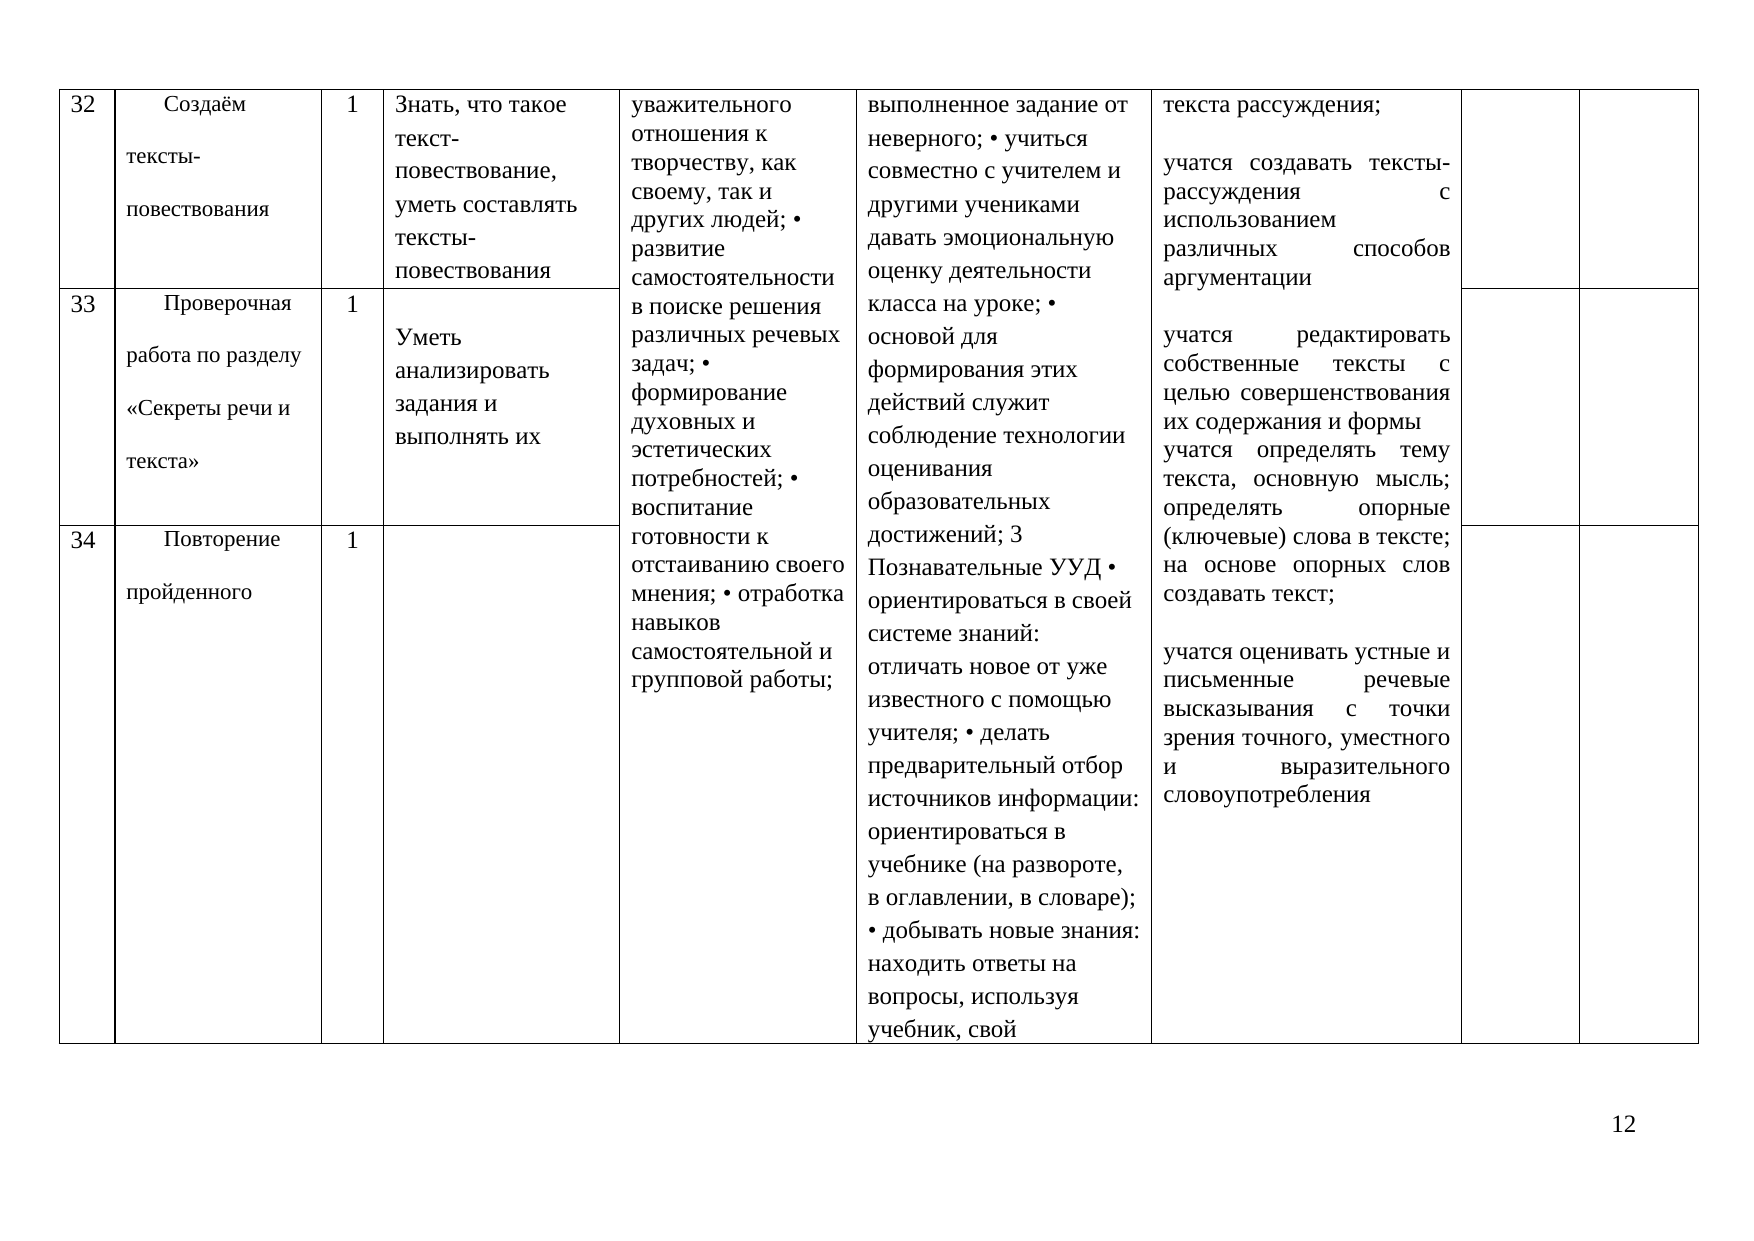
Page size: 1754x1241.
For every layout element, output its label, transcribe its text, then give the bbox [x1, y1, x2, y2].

table_cell [1462, 289, 1579, 524]
table_cell [1462, 90, 1579, 288]
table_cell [116, 526, 321, 1043]
table_cell 33 [60, 289, 114, 524]
table_cell Уметь анализировать задания и выполнять их [384, 289, 619, 524]
table_cell 1 [322, 526, 383, 1043]
table_cell [1580, 289, 1698, 524]
table_cell [1580, 526, 1698, 1043]
table_cell [1580, 90, 1698, 288]
table_cell [384, 526, 619, 1043]
table_cell Проверочная работа по разделу «Секреты речи и текста» [116, 289, 321, 524]
table_cell 1 [322, 90, 383, 288]
table_cell 34 [60, 526, 114, 1043]
table_cell 1 [322, 289, 383, 524]
table_cell Знать, что такое текст-повествование, уметь составлять тексты-повествования [384, 90, 619, 288]
table_cell [1462, 526, 1579, 1043]
table_cell Создаём тексты- повествования [116, 90, 321, 288]
table_cell 32 [60, 90, 114, 288]
